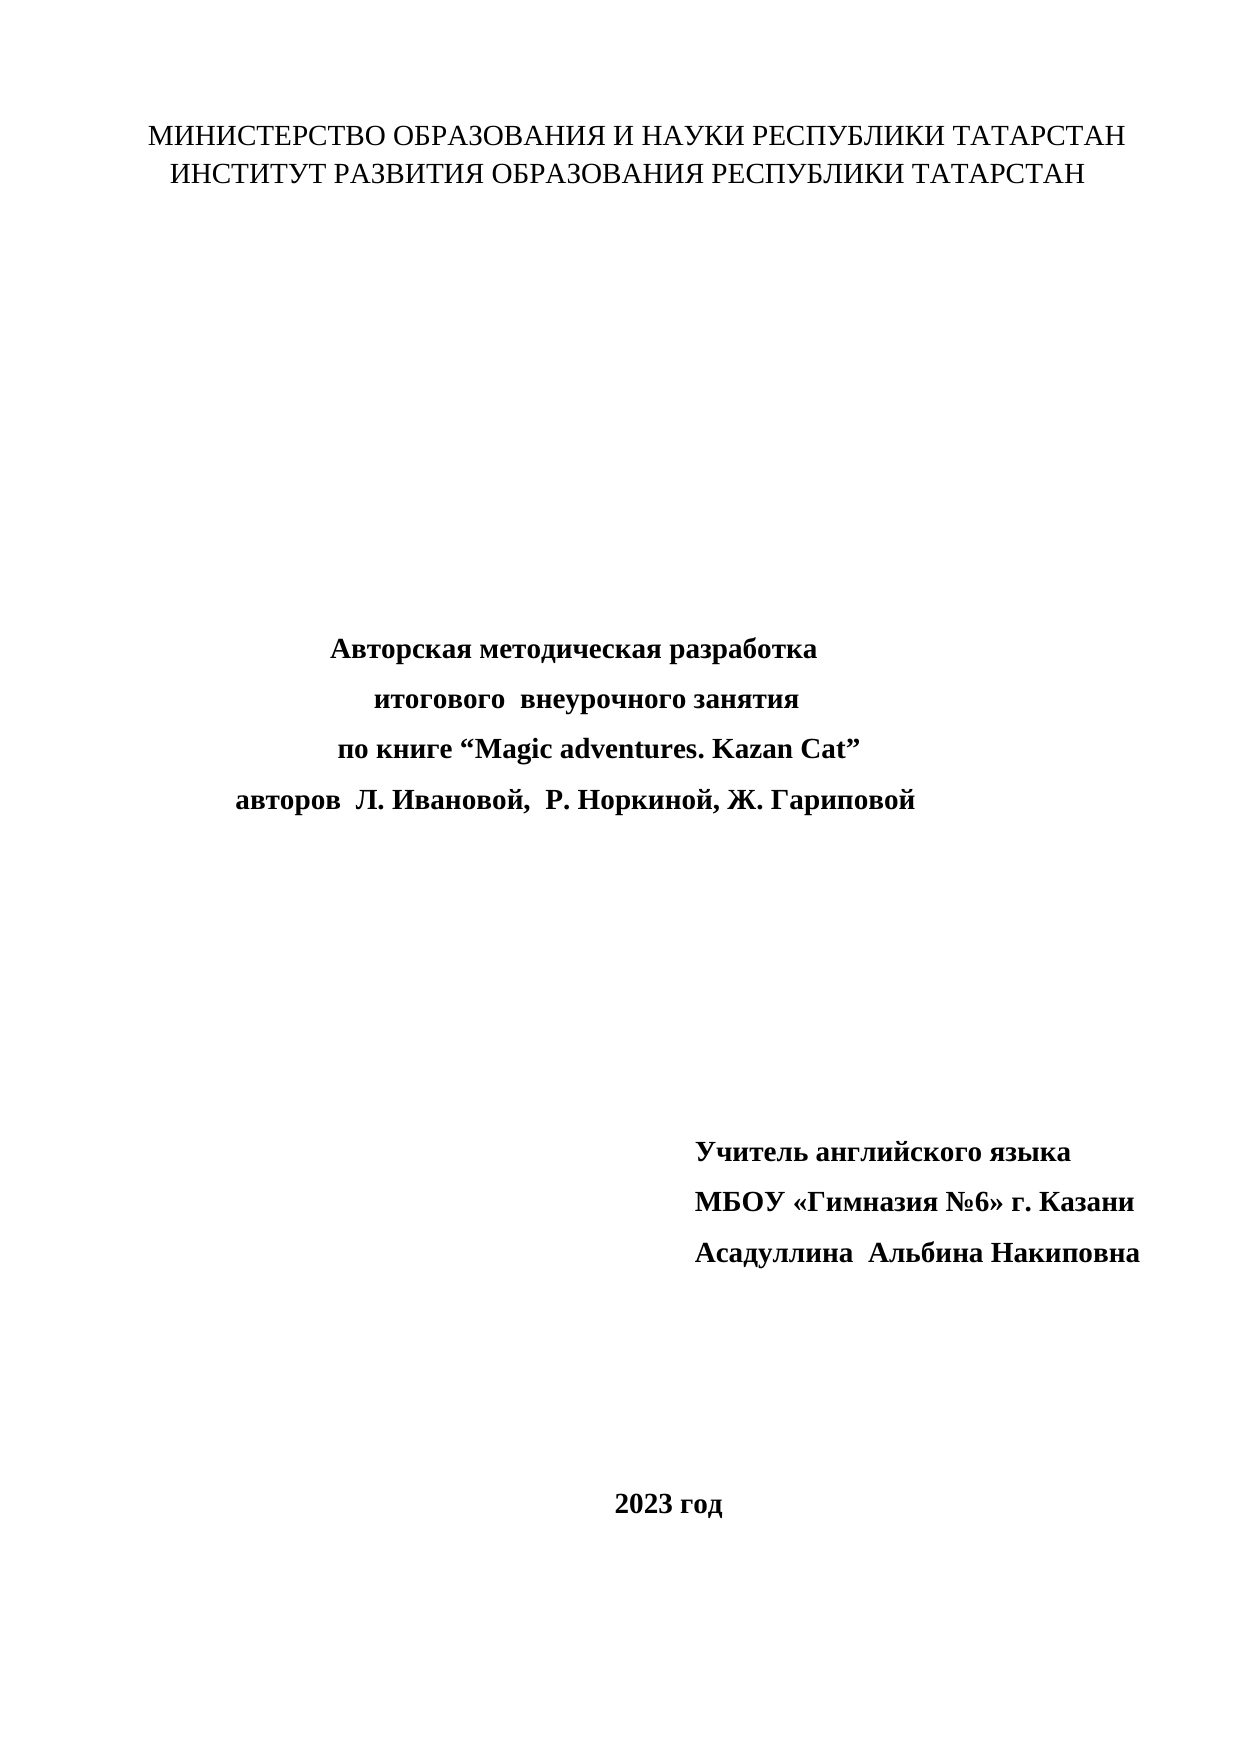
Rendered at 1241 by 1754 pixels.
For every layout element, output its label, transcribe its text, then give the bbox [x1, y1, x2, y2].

text МБОУ «Гимназия №6» г. Казани [148, 1184, 1152, 1218]
text Асадуллина Альбина Накиповна [148, 1235, 1152, 1268]
text МИНИСТЕРСТВО ОБРАЗОВАНИЯ И НАУКИ РЕСПУБЛИКИ ТАТАРСТАН [148, 118, 1152, 152]
text итогового внеурочного занятия [148, 681, 1152, 715]
text ИНСТИТУТ РАЗВИТИЯ ОБРАЗОВАНИЯ РЕСПУБЛИКИ ТАТАРСТАН [148, 157, 1152, 190]
text по книге “Magic adventures. Kazan Cat” [148, 732, 1152, 765]
text Авторская методическая разработка [148, 631, 1152, 664]
text авторов Л. Ивановой, Р. Норкиной, Ж. Гариповой [148, 782, 1152, 815]
text 2023 год [148, 1487, 1152, 1520]
text Учитель английского языка [148, 1134, 1152, 1168]
